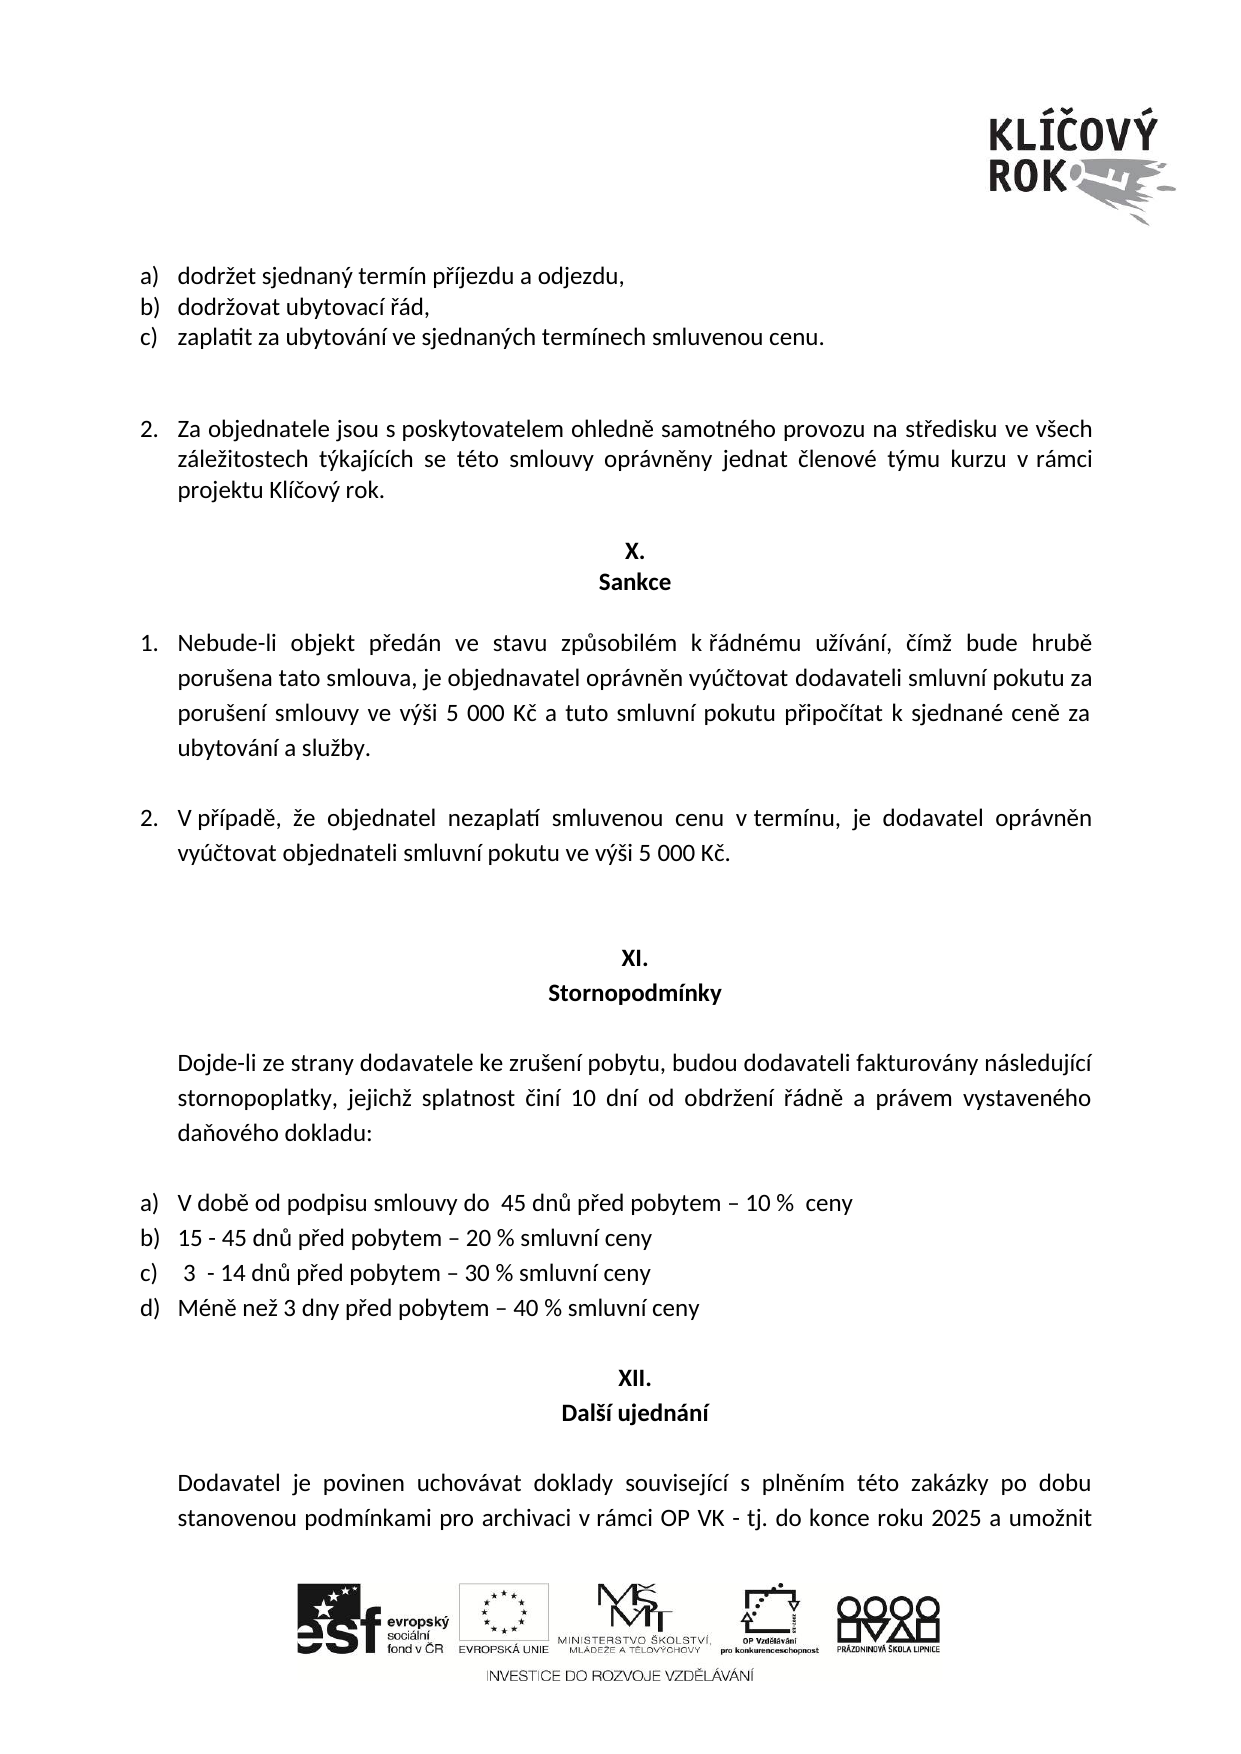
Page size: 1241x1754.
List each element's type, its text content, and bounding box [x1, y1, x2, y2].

list Za objednatele jsou s poskytovatelem ohledně samotného provozu na středisku ve všech záležitostech týkajících se této smlouvy oprávněny jednat členové týmu kurzu v rámci projektu Klíčový rok. [140, 413, 1093, 504]
text XII. [177, 1362, 1093, 1392]
text Další ujednání [177, 1397, 1093, 1427]
text Sankce [177, 566, 1093, 596]
picture [984, 101, 1182, 230]
list 3 - 14 dnů před pobytem – 30 % smluvní ceny [140, 1257, 1093, 1287]
text XI. [177, 942, 1093, 972]
list dodržovat ubytovací řád, [140, 291, 1093, 321]
text Stornopodmínky [177, 977, 1093, 1007]
text Dojde-li ze strany dodavatele ke zrušení pobytu, budou dodavateli fakturovány následující stornopoplatky, jejichž splatnost činí 10 dní od obdržení řádně a právem vystaveného daňového dokladu: [177, 1047, 1093, 1147]
text X. [177, 535, 1093, 566]
list dodržet sjednaný termín příjezdu a odjezdu, [140, 260, 1093, 291]
list Méně než 3 dny před pobytem – 40 % smluvní ceny [140, 1292, 1093, 1322]
list Nebude-li objekt předán ve stavu způsobilém k řádnému užívání, čímž bude hrubě porušena tato smlouva, je objednavatel oprávněn vyúčtovat dodavateli smluvní pokutu za porušení smlouvy ve výši 5 000 Kč a tuto smluvní pokutu připočítat k sjednané ceně za ubytování a služby. [140, 627, 1093, 762]
list zaplatit za ubytování ve sjednaných termínech smluvenou cenu. [140, 321, 1093, 352]
picture [297, 1583, 943, 1681]
list 15 - 45 dnů před pobytem – 20 % smluvní ceny [140, 1222, 1093, 1252]
list V době od podpisu smlouvy do 45 dnů před pobytem – 10 % ceny [140, 1187, 1093, 1217]
list V případě, že objednatel nezaplatí smluvenou cenu v termínu, je dodavatel oprávněn vyúčtovat objednateli smluvní pokutu ve výši 5 000 Kč. [140, 802, 1093, 867]
